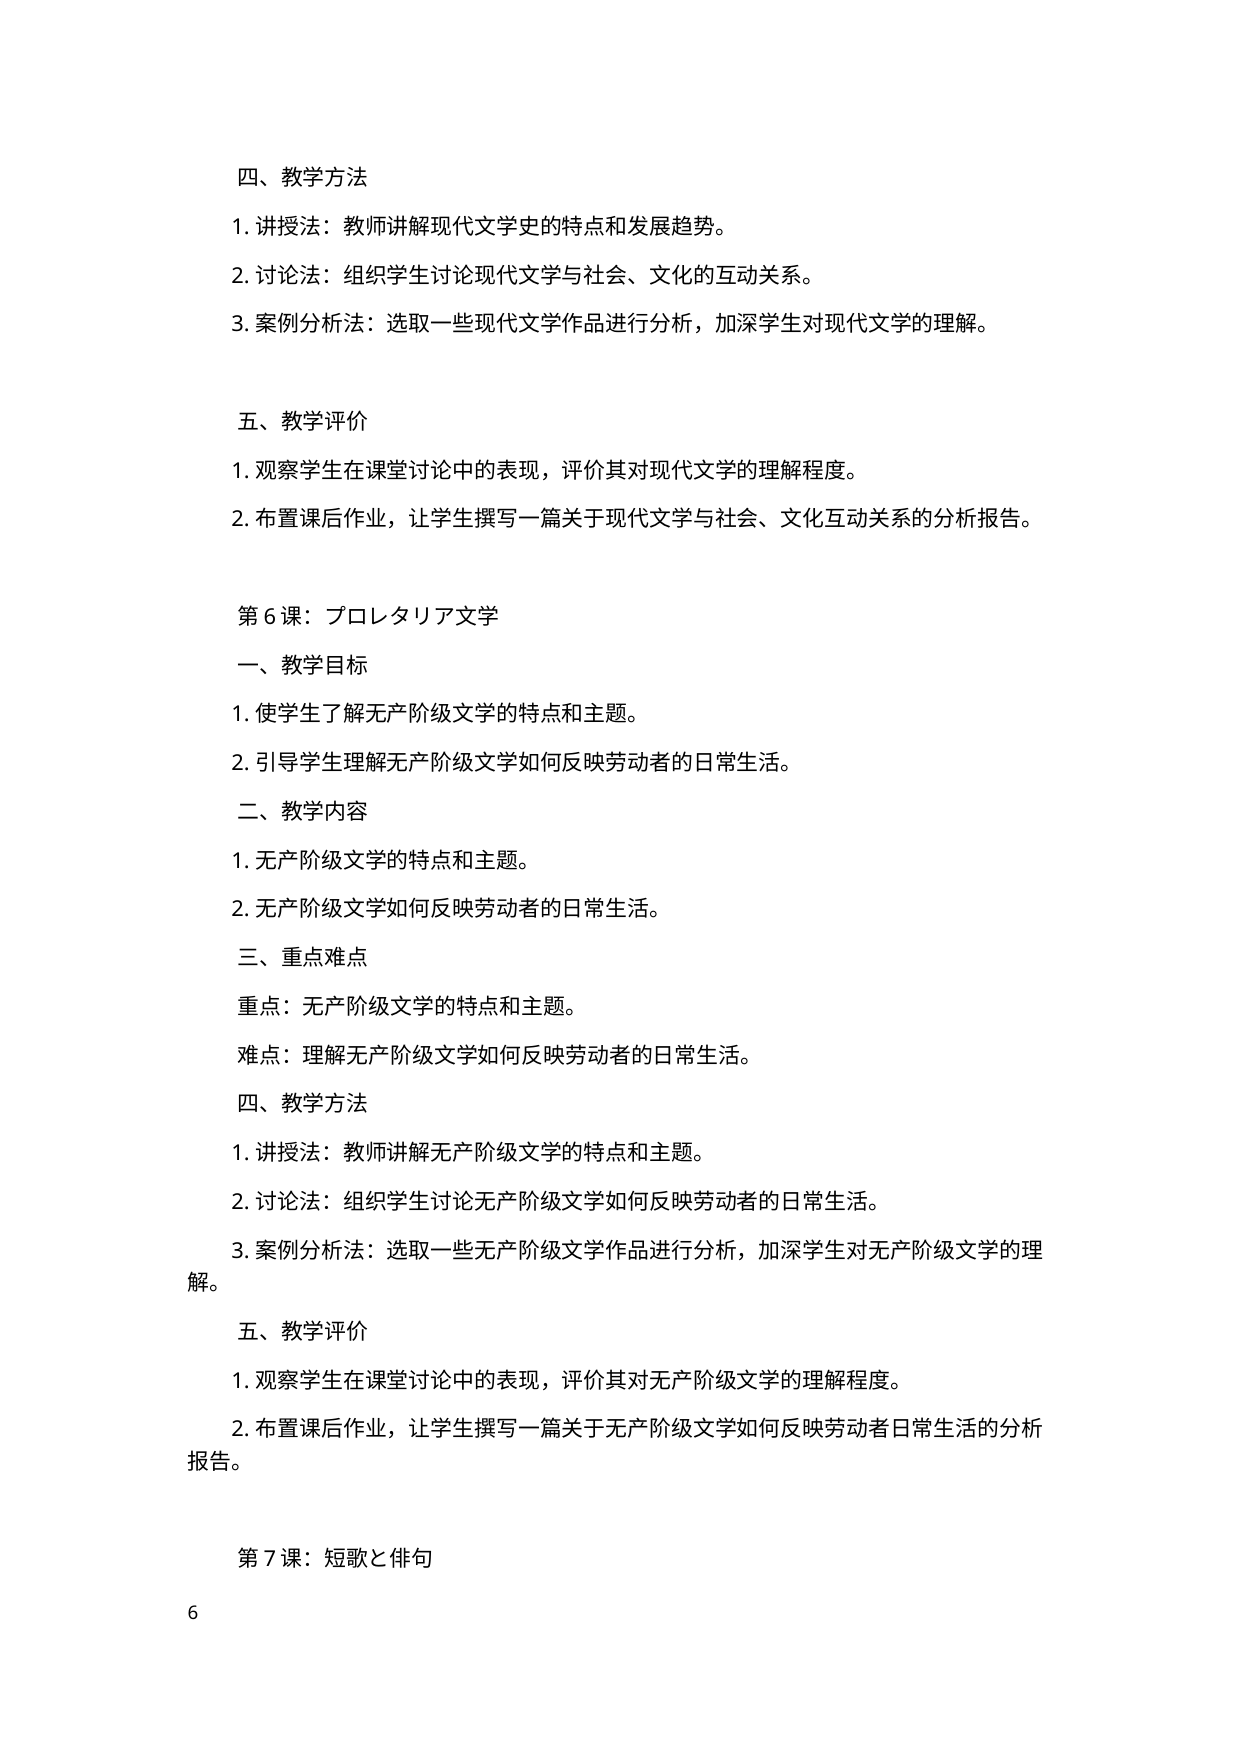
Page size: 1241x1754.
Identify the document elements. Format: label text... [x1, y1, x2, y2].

text 第7课：短歌と俳句 [187, 1541, 1053, 1573]
text 3. 案例分析法：选取一些现代文学作品进行分析，加深学生对现代文学的理解。 [187, 306, 1053, 338]
text 1. 无产阶级文学的特点和主题。 [187, 842, 1053, 875]
text 二、教学内容 [187, 793, 1053, 826]
text 重点：无产阶级文学的特点和主题。 [187, 988, 1053, 1021]
text 三、重点难点 [187, 940, 1053, 972]
text 1. 观察学生在课堂讨论中的表现，评价其对现代文学的理解程度。 [187, 452, 1053, 485]
text 1. 使学生了解无产阶级文学的特点和主题。 [187, 696, 1053, 728]
text 五、教学评价 [187, 403, 1053, 436]
text 四、教学方法 [187, 160, 1053, 192]
text 2. 讨论法：组织学生讨论现代文学与社会、文化的互动关系。 [187, 257, 1053, 290]
text 一、教学目标 [187, 647, 1053, 680]
text 2. 布置课后作业，让学生撰写一篇关于无产阶级文学如何反映劳动者日常生活的分析报告。 [187, 1411, 1053, 1476]
text 3. 案例分析法：选取一些无产阶级文学作品进行分析，加深学生对无产阶级文学的理解。 [187, 1232, 1053, 1297]
text 1. 讲授法：教师讲解无产阶级文学的特点和主题。 [187, 1135, 1053, 1167]
text 1. 讲授法：教师讲解现代文学史的特点和发展趋势。 [187, 208, 1053, 241]
text 难点：理解无产阶级文学如何反映劳动者的日常生活。 [187, 1037, 1053, 1070]
text 五、教学评价 [187, 1313, 1053, 1346]
text 第6课：プロレタリア文学 [187, 598, 1053, 631]
text 四、教学方法 [187, 1086, 1053, 1118]
text 2. 讨论法：组织学生讨论无产阶级文学如何反映劳动者的日常生活。 [187, 1183, 1053, 1216]
text 1. 观察学生在课堂讨论中的表现，评价其对无产阶级文学的理解程度。 [187, 1362, 1053, 1395]
text 2. 布置课后作业，让学生撰写一篇关于现代文学与社会、文化互动关系的分析报告。 [187, 501, 1053, 533]
text 2. 引导学生理解无产阶级文学如何反映劳动者的日常生活。 [187, 745, 1053, 777]
text 2. 无产阶级文学如何反映劳动者的日常生活。 [187, 891, 1053, 923]
